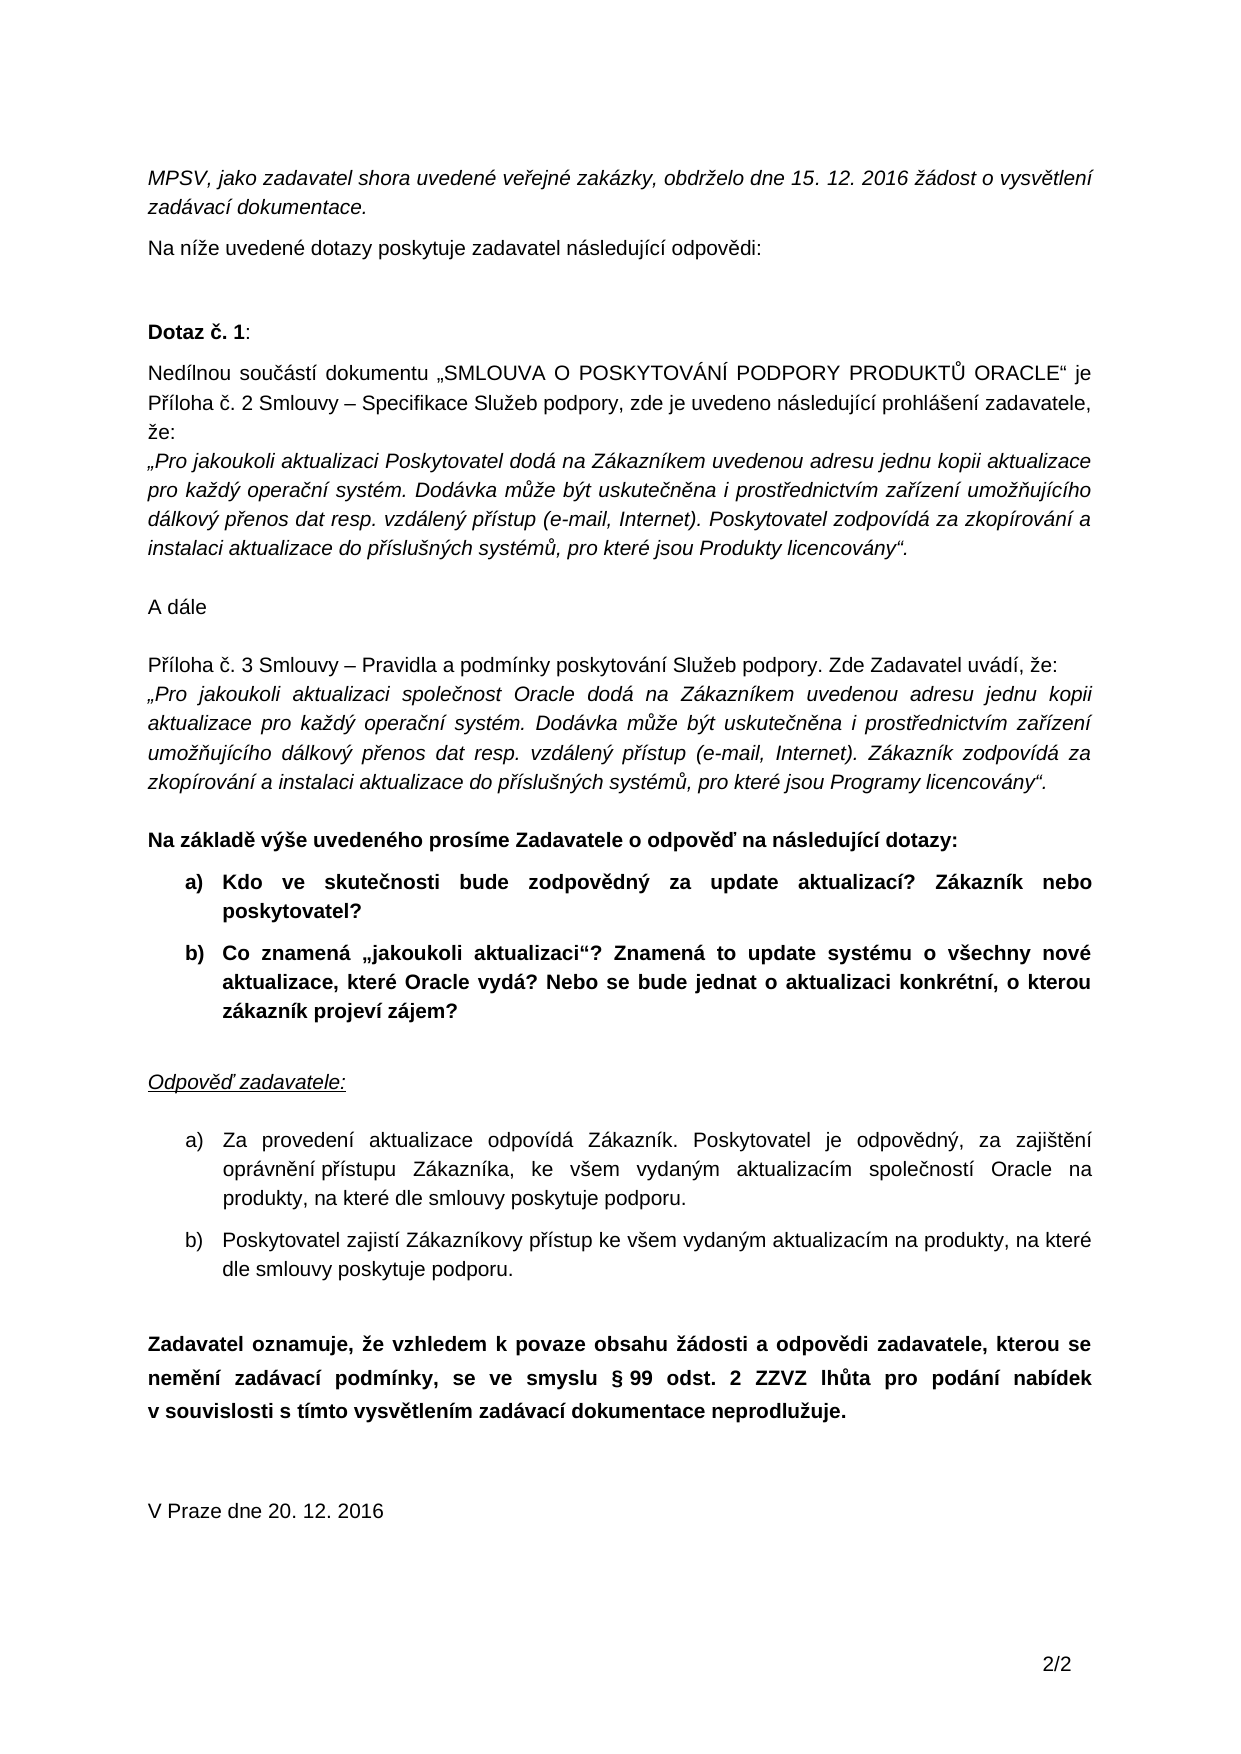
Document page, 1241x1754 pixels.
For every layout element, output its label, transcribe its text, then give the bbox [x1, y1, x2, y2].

text Odpověď zadavatele: [148, 1064, 1093, 1093]
text Nedílnou součástí dokumentu „SMLOUVA O POSKYTOVÁNÍ PODPORY PRODUKTŮ ORACLE“ je Příloha č. 2 Smlouvy – Specifikace Služeb podpory, zde je uvedeno následující prohlášení zadavatele, že: [148, 356, 1093, 443]
list Za provedení aktualizace odpovídá Zákazník. Poskytovatel je odpovědný, za zajištění oprávnění přístupu Zákazníka, ke všem vydaným aktualizacím společností Oracle na produkty, na které dle smlouvy poskytuje podporu. [185, 1123, 1093, 1210]
text „Pro jakoukoli aktualizaci Poskytovatel dodá na Zákazníkem uvedenou adresu jednu kopii aktualizace pro každý operační systém. Dodávka může být uskutečněna i prostřednictvím zařízení umožňujícího dálkový přenos dat resp. vzdálený přístup (e-mail, Internet). Poskytovatel zodpovídá za zkopírování a instalaci aktualizace do příslušných systémů, pro které jsou Produkty licencovány“. [148, 443, 1093, 560]
list Poskytovatel zajistí Zákazníkovy přístup ke všem vydaným aktualizacím na produkty, na které dle smlouvy poskytuje podporu. [185, 1223, 1093, 1281]
text Na níže uvedené dotazy poskytuje zadavatel následující odpovědi: [148, 231, 1093, 260]
text Zadavatel oznamuje, že vzhledem k povaze obsahu žádosti a odpovědi zadavatele, kterou se nemění zadávací podmínky, se ve smyslu § 99 odst. 2 ZZVZ lhůta pro podání nabídek v souvislosti s tímto vysvětlením zadávací dokumentace neprodlužuje. [148, 1323, 1093, 1423]
text „Pro jakoukoli aktualizaci společnost Oracle dodá na Zákazníkem uvedenou adresu jednu kopii aktualizace pro každý operační systém. Dodávka může být uskutečněna i prostřednictvím zařízení umožňujícího dálkový přenos dat resp. vzdálený přístup (e-mail, Internet). Zákazník zodpovídá za zkopírování a instalaci aktualizace do příslušných systémů, pro které jsou Programy licencovány“. [148, 677, 1093, 793]
list Kdo ve skutečnosti bude zodpovědný za update aktualizací? Zákazník nebo poskytovatel? [185, 864, 1093, 923]
text Na základě výše uvedeného prosíme Zadavatele o odpověď na následující dotazy: [148, 823, 1093, 852]
text MPSV, jako zadavatel shora uvedené veřejné zakázky, obdrželo dne 15. 12. 2016 žádost o vysvětlení zadávací dokumentace. [148, 160, 1093, 218]
list Co znamená „jakoukoli aktualizaci“? Znamená to update systému o všechny nové aktualizace, které Oracle vydá? Nebo se bude jednat o aktualizaci konkrétní, o kterou zákazník projeví zájem? [185, 935, 1093, 1023]
text V Praze dne 20. 12. 2016 [148, 1493, 1093, 1523]
text Příloha č. 3 Smlouvy – Pravidla a podmínky poskytování Služeb podpory. Zde Zadavatel uvádí, že: [148, 648, 1093, 677]
text Dotaz č. 1: [148, 314, 1093, 343]
text A dále [148, 589, 1093, 618]
